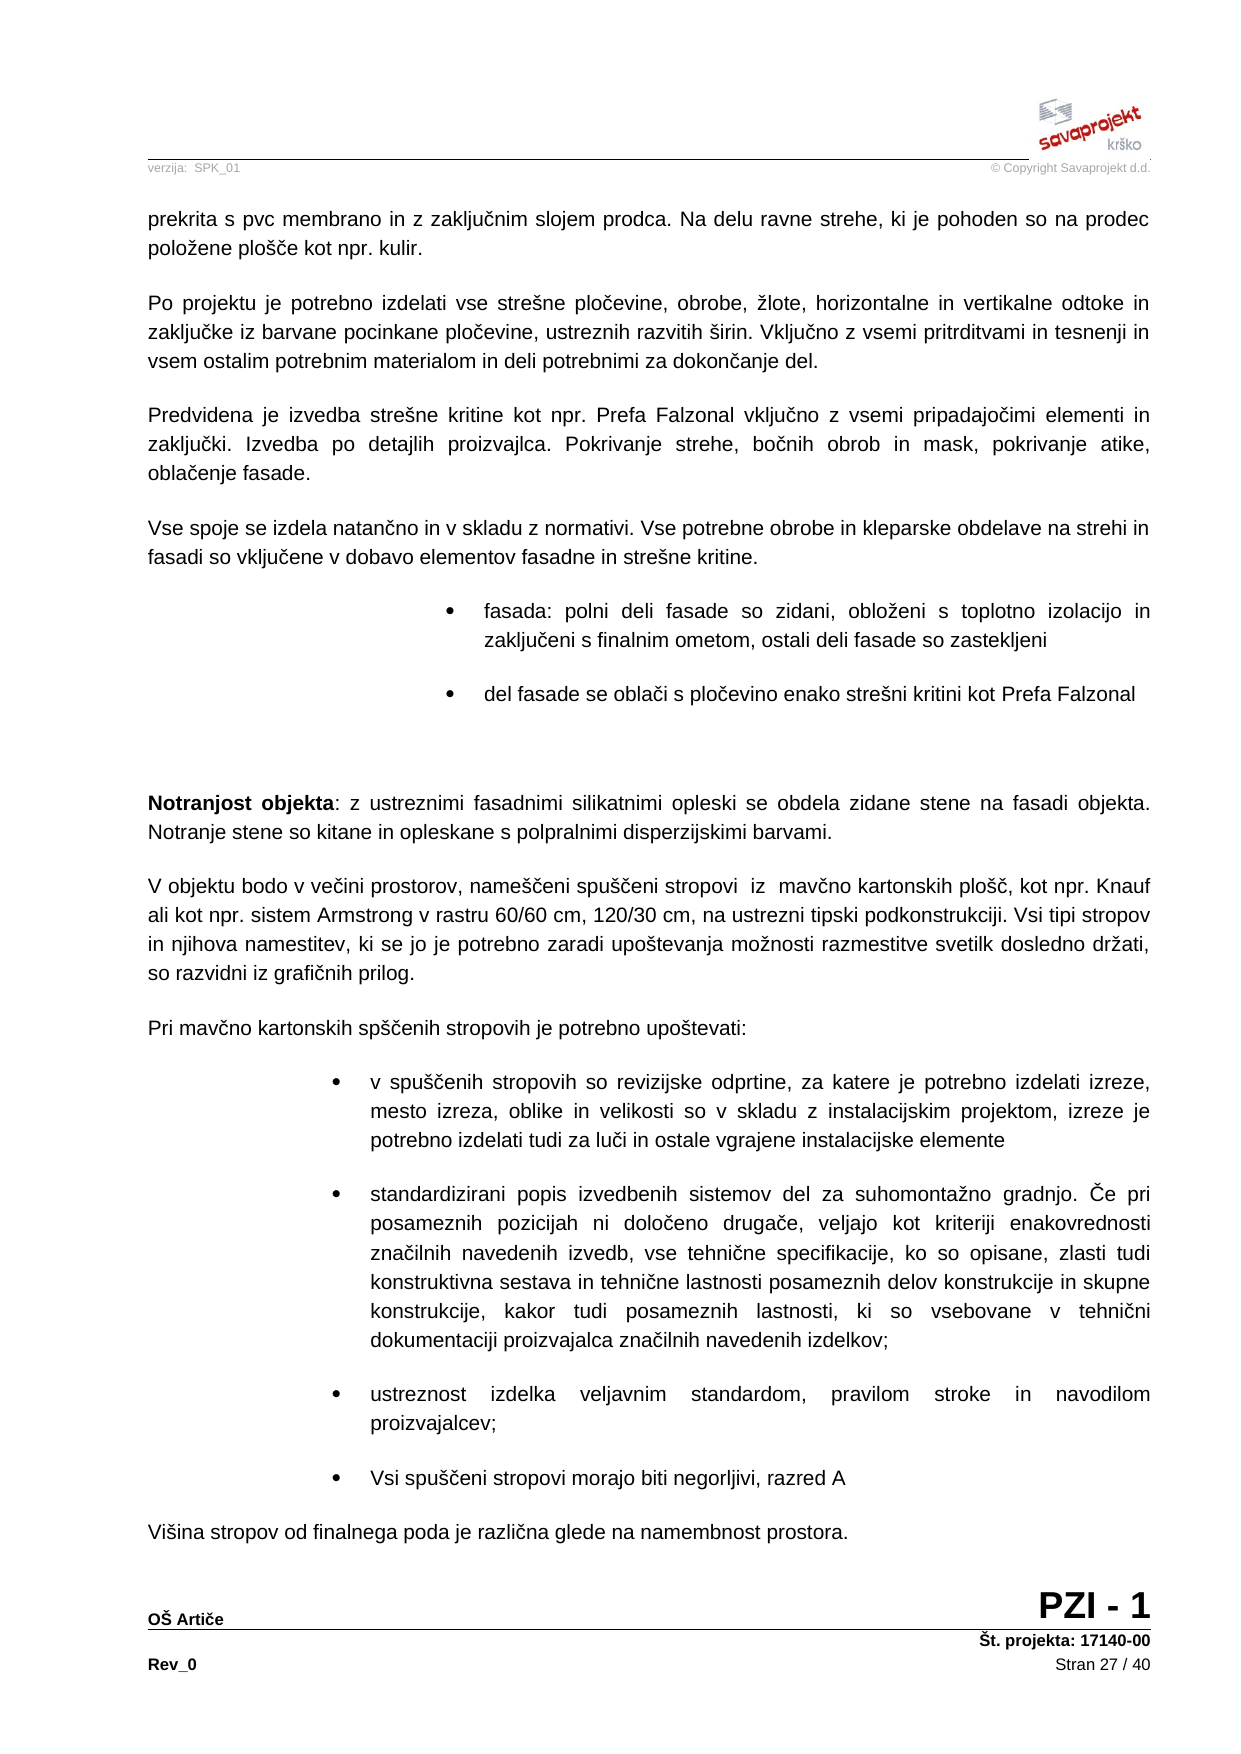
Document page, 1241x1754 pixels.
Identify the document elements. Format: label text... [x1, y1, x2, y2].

list v spuščenih stropovih so revizijske odprtine, za katere je potrebno izdelati izreze, mesto izreza, oblike in velikosti so v skladu z instalacijskim projektom, izreze je potrebno izdelati tudi za luči in ostale vgrajene instalacijske elemente [333, 1066, 1152, 1153]
list ustreznost izdelka veljavnim standardom, pravilom stroke in navodilom proizvajalcev; [333, 1378, 1152, 1437]
list standardizirani popis izvedbenih sistemov del za suhomontažno gradnjo. Če pri posameznih pozicijah ni določeno drugače, veljajo kot kriteriji enakovrednosti značilnih navedenih izvedb, vse tehnične specifikacije, ko so opisane, zlasti tudi konstruktivna sestava in tehnične lastnosti posameznih delov konstrukcije in skupne konstrukcije, kakor tudi posameznih lastnosti, ki so vsebovane v tehnični dokumentaciji proizvajalca značilnih navedenih izdelkov; [333, 1178, 1152, 1353]
text Pri mavčno kartonskih spščenih stropovih je potrebno upoštevati: [148, 1012, 1152, 1041]
text Po projektu je potrebno izdelati vse strešne pločevine, obrobe, žlote, horizontalne in vertikalne odtoke in zaključke iz barvane pocinkane pločevine, ustreznih razvitih širin. Vključno z vsemi pritrditvami in tesnenji in vsem ostalim potrebnim materialom in deli potrebnimi za dokončanje del. [148, 287, 1152, 374]
picture [1029, 88, 1151, 160]
list del fasade se oblači s pločevino enako strešni kritini kot Prefa Falzonal [446, 678, 1152, 707]
text V objektu bodo v večini prostorov, nameščeni spuščeni stropovi iz mavčno kartonskih plošč, kot npr. Knauf ali kot npr. sistem Armstrong v rastru 60/60 cm, 120/30 cm, na ustrezni tipski podkonstrukciji. Vsi tipi stropov in njihova namestitev, ki se jo je potrebno zaradi upoštevanja možnosti razmestitve svetilk dosledno držati, so razvidni iz grafičnih prilog. [148, 870, 1152, 987]
text Višina stropov od finalnega poda je različna glede na namembnost prostora. [148, 1516, 1152, 1545]
text Predvidena je izvedba strešne kritine kot npr. Prefa Falzonal vključno z vsemi pripadajočimi elementi in zaključki. Izvedba po detajlih proizvajlca. Pokrivanje strehe, bočnih obrob in mask, pokrivanje atike, oblačenje fasade. [148, 399, 1152, 487]
text Vse spoje se izdela natančno in v skladu z normativi. Vse potrebne obrobe in kleparske obdelave na strehi in fasadi so vključene v dobavo elementov fasadne in strešne kritine. [148, 512, 1152, 570]
list Vsi spuščeni stropovi morajo biti negorljivi, razred A [333, 1462, 1152, 1491]
text Notranjost objekta: z ustreznimi fasadnimi silikatnimi opleski se obdela zidane stene na fasadi objekta. Notranje stene so kitane in opleskane s polpralnimi disperzijskimi barvami. [148, 787, 1152, 845]
list fasada: polni deli fasade so zidani, obloženi s toplotno izolacijo in zaključeni s finalnim ometom, ostali deli fasade so zastekljeni [446, 595, 1152, 653]
